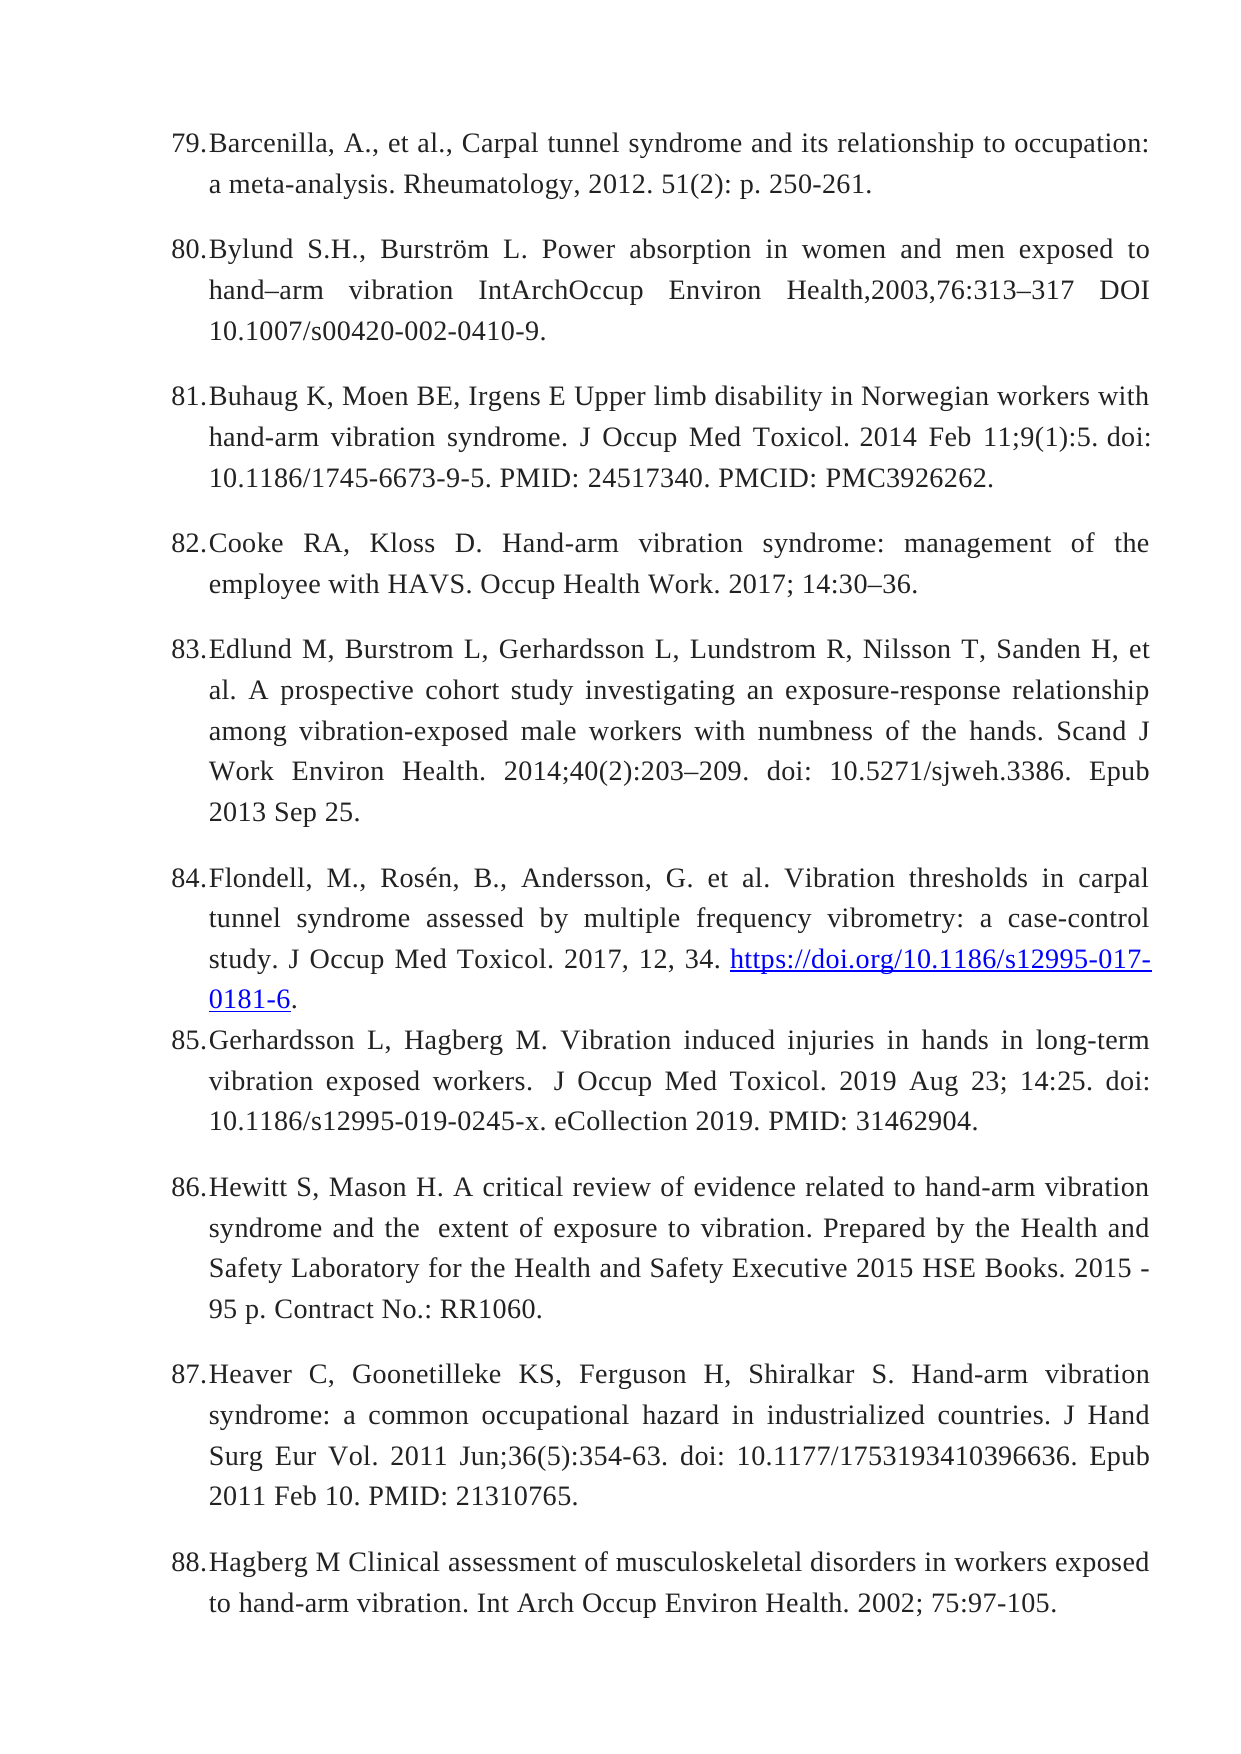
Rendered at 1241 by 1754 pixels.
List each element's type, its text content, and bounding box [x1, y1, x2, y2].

list Bylund S.H., Burström L. Power absorption in women and men exposed to hand–arm vibration IntArchOccup Environ Health,2003,76:313–317 DOI 10.1007/s00420-002-0410-9. [171, 224, 1152, 346]
list Barcenilla, A., et al., Carpal tunnel syndrome and its relationship to occupation: a meta-analysis. Rheumatology, 2012. 51(2): p. 250-261. [171, 118, 1152, 199]
list Hewitt S, Mason H. A critical review of evidence related to hand-arm vibration syndrome and the extent of exposure to vibration. Prepared by the Health and Safety Laboratory for the Health and Safety Executive 2015 HSE Books. 2015 - 95 p. Contract No.: RR1060. [171, 1162, 1152, 1324]
list Hagberg M Clinical assessment of musculoskeletal disorders in workers exposed to hand-arm vibration. Int Arch Occup Environ Health. 2002; 75:97-105. [171, 1537, 1152, 1618]
list Buhaug K, Moen BE, Irgens Е Upper limb disability in Norwegian workers with hand-arm vibration syndrome. J Occup Med Toxicol. 2014 Feb 11;9(1):5. doi: 10.1186/1745-6673-9-5. PMID: 24517340. PMCID: PMC3926262. [171, 371, 1152, 493]
list Edlund M, Burstrom L, Gerhardsson L, Lundstrom R, Nilsson T, Sanden H, et al. A prospective cohort study investigating an exposure-response relationship among vibration-exposed male workers with numbness of the hands. Scand J Work Environ Health. 2014;40(2):203–209. doi: 10.5271/sjweh.3386. Epub 2013 Sep 25. [171, 624, 1152, 827]
list Flondell, M., Rosén, B., Andersson, G. et al. Vibration thresholds in carpal tunnel syndrome assessed by multiple frequency vibrometry: a case-control study. J Occup Med Toxicol. 2017, 12, 34. https://doi.org/10.1186/s12995-017-0181-6. [171, 852, 1152, 1015]
list Heaver C, Goonetilleke KS, Ferguson H, Shiralkar S. Hand-arm vibration syndrome: a common occupational hazard in industrialized countries. J Hand Surg Eur Vol. 2011 Jun;36(5):354-63. doi: 10.1177/1753193410396636. Epub 2011 Feb 10. PMID: 21310765. [171, 1349, 1152, 1512]
list Cooke RA, Kloss D. Hand-arm vibration syndrome: management of the employee with HAVS. Occup Health Work. 2017; 14:30–36. [171, 518, 1152, 599]
list Gerhardsson L, Hagberg M. Vibration induced injuries in hands in long-term vibration exposed workers. J Occup Med Toxicol. 2019 Aug 23; 14:25. doi: 10.1186/s12995-019-0245-x. eCollection 2019. PMID: 31462904. [171, 1015, 1152, 1137]
